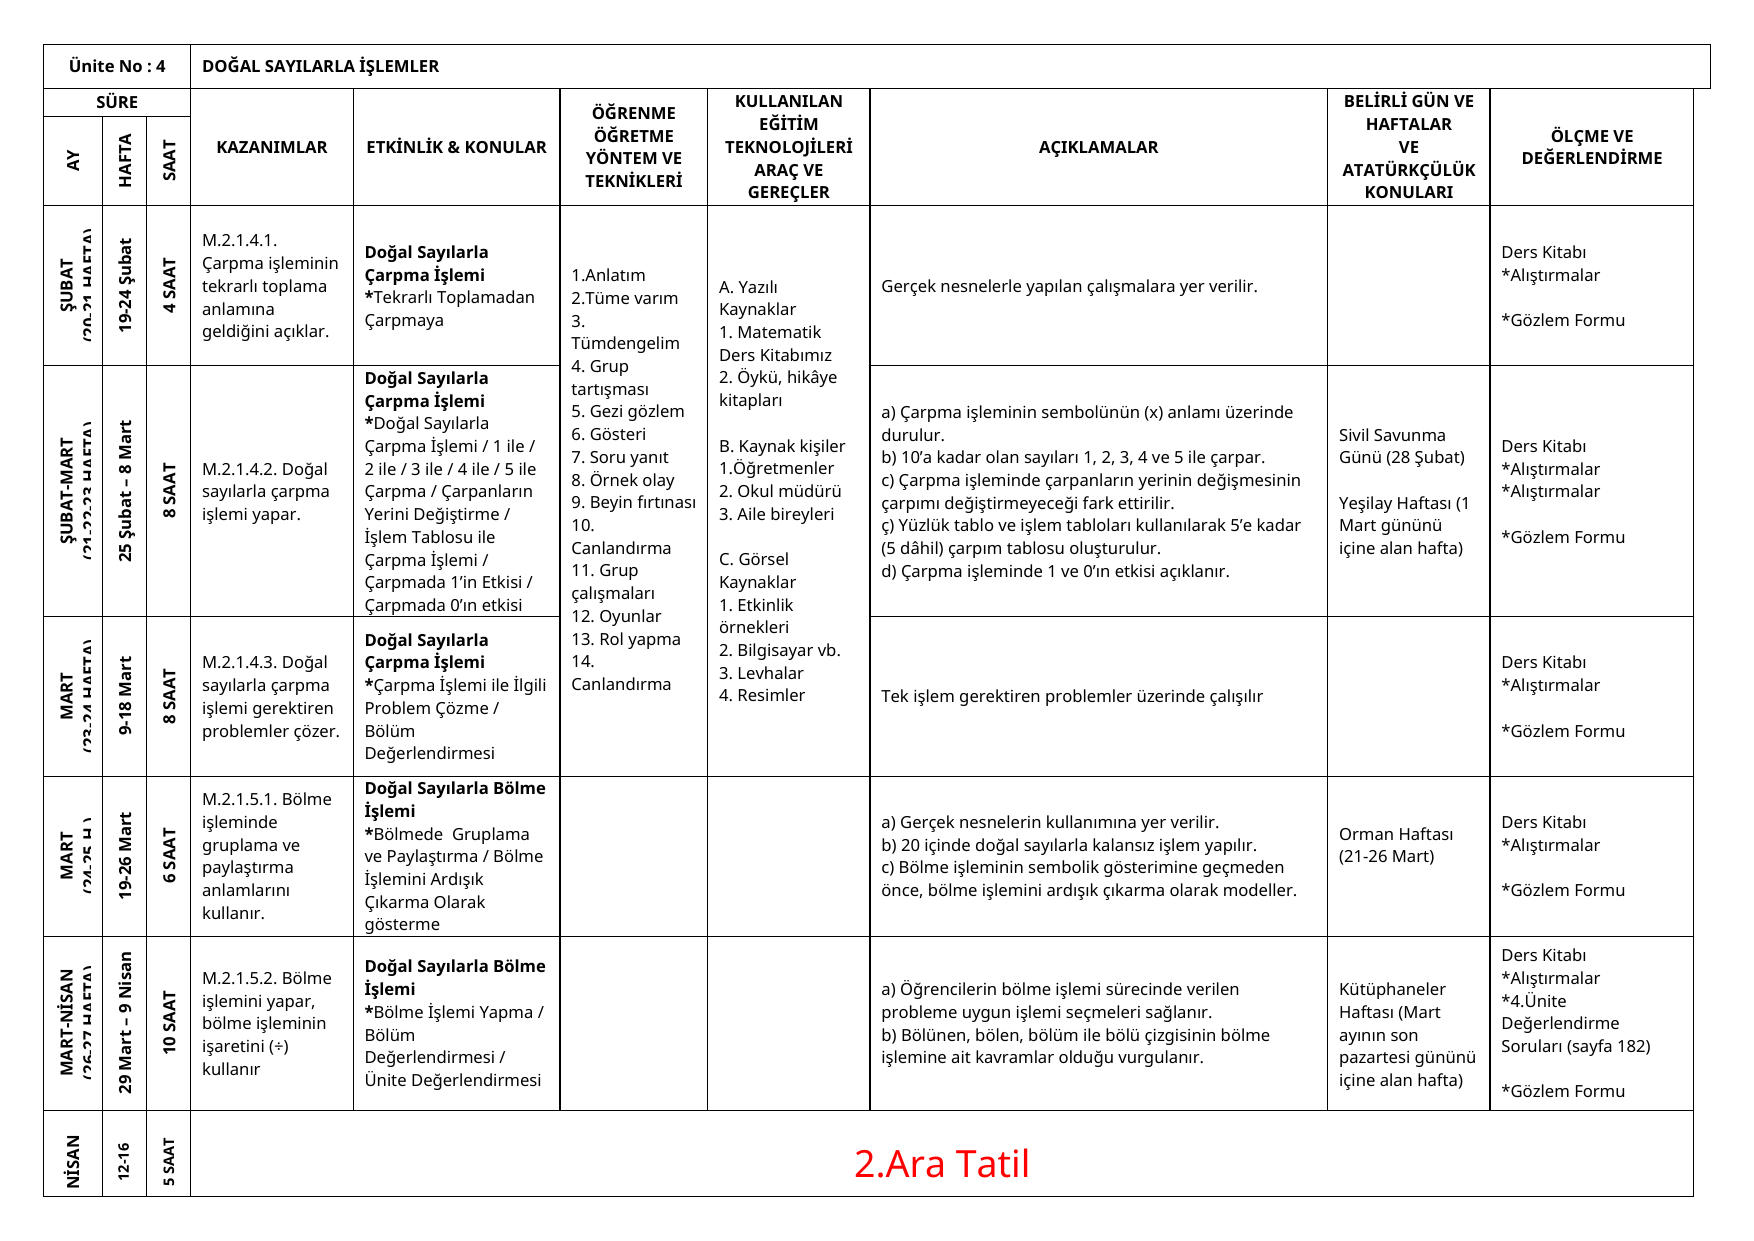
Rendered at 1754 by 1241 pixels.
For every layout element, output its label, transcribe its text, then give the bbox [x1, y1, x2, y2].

table_cell M.2.1.4.2. Doğal sayılarla çarpma işlemi yapar. [191, 366, 353, 616]
table_cell 19-26 Mart [103, 777, 146, 936]
table_cell ŞUBAT (20-21.HAFTA) [44, 206, 102, 365]
table_cell SAAT [147, 117, 190, 205]
table_cell 8 SAAT [147, 617, 190, 776]
table_cell Doğal Sayılarla Çarpma İşlemi *Doğal Sayılarla Çarpma İşlemi / 1 ile / 2 ile / 3 ile / 4 ile / 5 ile Çarpma / Çarpanların Yerini Değiştirme / İşlem Tablosu ile Çarpma İşlemi / Çarpmada 1’in Etkisi / Çarpmada 0’ın etkisi [354, 366, 559, 616]
table_cell HAFTA [103, 117, 146, 205]
table_cell BELİRLİ GÜN VE HAFTALAR VE ATATÜRKÇÜLÜK KONULARI [1328, 89, 1489, 205]
table_cell Tek işlem gerektiren problemler üzerinde çalışılır [871, 617, 1327, 776]
table_cell 4 SAAT [147, 206, 190, 365]
table_cell Ders Kitabı *Alıştırmalar *Gözlem Formu [1491, 777, 1693, 936]
table_cell [708, 937, 869, 1110]
table_cell KULLANILAN EĞİTİM TEKNOLOJİLERİ ARAÇ VE GEREÇLER [708, 89, 869, 205]
table_cell Ders Kitabı *Alıştırmalar *4.Ünite Değerlendirme Soruları (sayfa 182) *Gözlem Formu [1491, 937, 1693, 1110]
table_cell M.2.1.5.1. Bölme işleminde gruplama ve paylaştırma anlamlarını kullanır. [191, 777, 353, 936]
table_cell Kütüphaneler Haftası (Mart ayının son pazartesi gününü içine alan hafta) [1328, 937, 1489, 1110]
table_cell NİSAN [44, 1111, 102, 1196]
table_cell [561, 937, 707, 1110]
table_cell 9-18 Mart [103, 617, 146, 776]
table_cell Sivil Savunma Günü (28 Şubat) Yeşilay Haftası (1 Mart gününü içine alan hafta) [1328, 366, 1489, 616]
table_cell M.2.1.4.3. Doğal sayılarla çarpma işlemi gerektiren problemler çözer. [191, 617, 353, 776]
table_header Ünite No : 4 [44, 45, 190, 88]
table_cell Orman Haftası (21-26 Mart) [1328, 777, 1489, 936]
table_cell SÜRE [44, 89, 190, 116]
table_cell a) Çarpma işleminin sembolünün (x) anlamı üzerinde durulur. b) 10’a kadar olan sayıları 1, 2, 3, 4 ve 5 ile çarpar. c) Çarpma işleminde çarpanların yerinin değişmesinin çarpımı değiştirmeyeceği fark ettirilir. ç) Yüzlük tablo ve işlem tabloları kullanılarak 5’e kadar (5 dâhil) çarpım tablosu oluşturulur. d) Çarpma işleminde 1 ve 0’ın etkisi açıklanır. [871, 366, 1327, 616]
table_cell ÖĞRENME ÖĞRETME YÖNTEM VE TEKNİKLERİ [561, 89, 707, 205]
table_cell a) Gerçek nesnelerin kullanımına yer verilir. b) 20 içinde doğal sayılarla kalansız işlem yapılır. c) Bölme işleminin sembolik gösterimine geçmeden önce, bölme işlemini ardışık çıkarma olarak modeller. [871, 777, 1327, 936]
table_cell 10 SAAT [147, 937, 190, 1110]
table_cell ÖLÇME VE DEĞERLENDİRME [1491, 89, 1693, 205]
table_cell A. Yazılı Kaynaklar 1. Matematik Ders Kitabımız 2. Öykü, hikâye kitapları B. Kaynak kişiler 1.Öğretmenler 2. Okul müdürü 3. Aile bireyleri C. Görsel Kaynaklar 1. Etkinlik örnekleri 2. Bilgisayar vb. 3. Levhalar 4. Resimler [708, 206, 869, 776]
table_cell Gerçek nesnelerle yapılan çalışmalara yer verilir. [871, 206, 1327, 365]
table_cell [708, 777, 869, 936]
table_cell 2.Ara Tatil [191, 1111, 1693, 1196]
table_cell 6 SAAT [147, 777, 190, 936]
table_cell Ders Kitabı *Alıştırmalar *Alıştırmalar *Gözlem Formu [1491, 366, 1693, 616]
table_cell MART (24-25.H.) [44, 777, 102, 936]
table_cell 12-16 Nisan [103, 1111, 146, 1196]
table_cell M.2.1.4.1. Çarpma işleminin tekrarlı toplama anlamına geldiğini açıklar. [191, 206, 353, 365]
table_cell [1328, 206, 1489, 365]
table_cell [561, 777, 707, 936]
table_cell Doğal Sayılarla Çarpma İşlemi *Çarpma İşlemi ile İlgili Problem Çözme / Bölüm Değerlendirmesi [354, 617, 559, 776]
table_cell Doğal Sayılarla Bölme İşlemi *Bölmede Gruplama ve Paylaştırma / Bölme İşlemini Ardışık Çıkarma Olarak gösterme [354, 777, 559, 936]
table_cell AÇIKLAMALAR [871, 89, 1327, 205]
table_cell Ders Kitabı *Alıştırmalar *Gözlem Formu [1491, 617, 1693, 776]
table_cell M.2.1.5.2. Bölme işlemini yapar, bölme işleminin işaretini (÷) kullanır [191, 937, 353, 1110]
table_cell 19-24 Şubat [103, 206, 146, 365]
table_cell 25 Şubat – 8 Mart [103, 366, 146, 616]
table_cell 1.Anlatım 2.Tüme varım 3. Tümdengelim 4. Grup tartışması 5. Gezi gözlem 6. Gösteri 7. Soru yanıt 8. Örnek olay 9. Beyin fırtınası 10. Canlandırma 11. Grup çalışmaları 12. Oyunlar 13. Rol yapma 14. Canlandırma [561, 206, 707, 776]
table_cell MART (23-24.HAFTA) [44, 617, 102, 776]
table_cell Doğal Sayılarla Bölme İşlemi *Bölme İşlemi Yapma / Bölüm Değerlendirmesi / Ünite Değerlendirmesi [354, 937, 559, 1110]
table_cell a) Öğrencilerin bölme işlemi sürecinde verilen probleme uygun işlemi seçmeleri sağlanır. b) Bölünen, bölen, bölüm ile bölü çizgisinin bölme işlemine ait kavramlar olduğu vurgulanır. [871, 937, 1327, 1110]
table_cell [1328, 617, 1489, 776]
table_cell KAZANIMLAR [191, 89, 353, 205]
table_cell 29 Mart – 9 Nisan [103, 937, 146, 1110]
table_cell AY [44, 117, 102, 205]
table_header DOĞAL SAYILARLA İŞLEMLER [191, 45, 1710, 88]
table_cell 5 SAAT [147, 1111, 190, 1196]
table_cell ŞUBAT-MART (21-22-23.HAFTA) [44, 366, 102, 616]
table_cell Ders Kitabı *Alıştırmalar *Gözlem Formu [1491, 206, 1693, 365]
table_cell MART-NİSAN (26-27.HAFTA) [44, 937, 102, 1110]
table_cell ETKİNLİK & KONULAR [354, 89, 559, 205]
table_cell 8 SAAT [147, 366, 190, 616]
table_cell Doğal Sayılarla Çarpma İşlemi *Tekrarlı Toplamadan Çarpmaya [354, 206, 559, 365]
